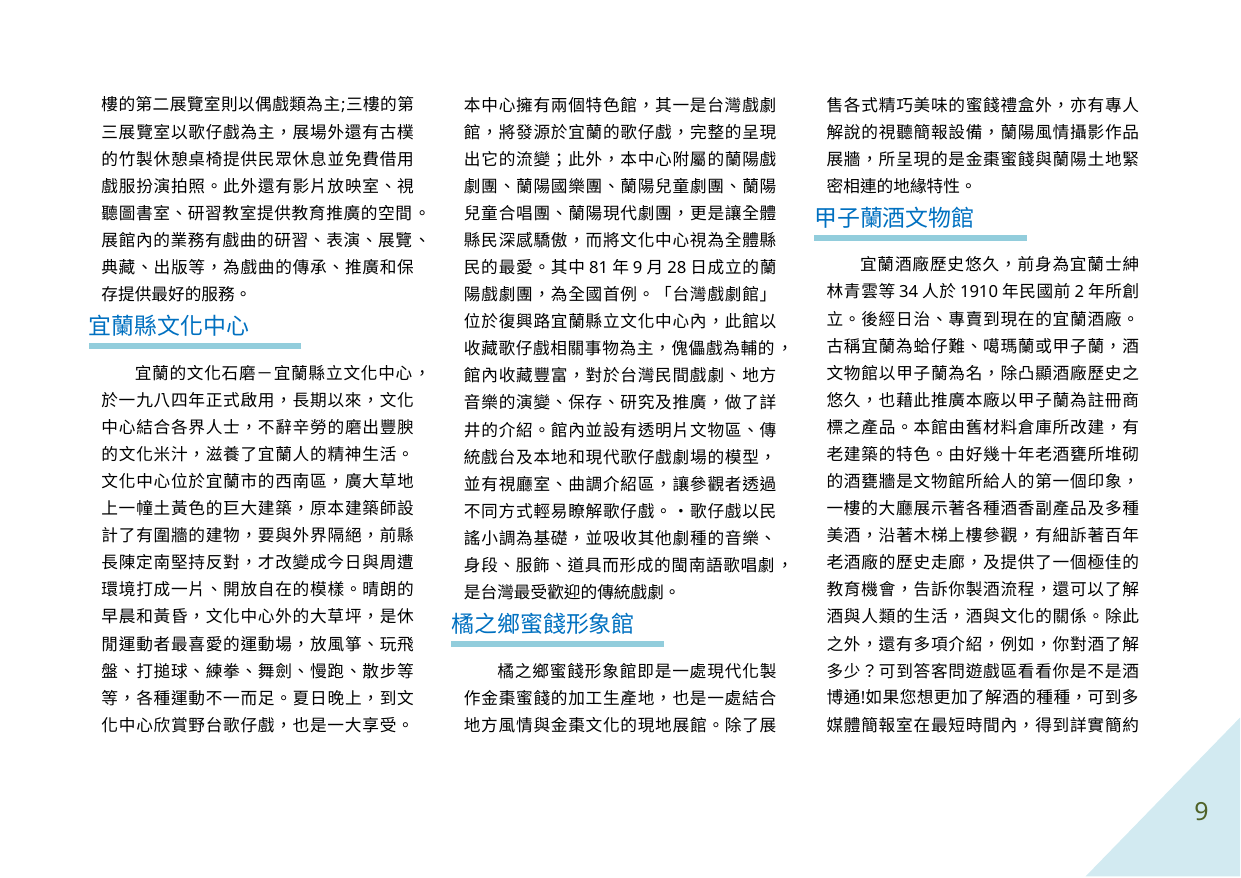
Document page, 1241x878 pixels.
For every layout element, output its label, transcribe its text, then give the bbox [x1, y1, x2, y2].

text 橘之鄉蜜餞形象館即是一處現代化製作金棗蜜餞的加工生產地，也是一處結合地方風情與金棗文化的現地展館。除了展售各式精巧美味的蜜餞禮盒外，亦有專人解說的視聽簡報設備，蘭陽風情攝影作品展牆，所呈現的是金棗蜜餞與蘭陽土地緊密相連的地緣特性。 [464, 655, 776, 736]
text 宜蘭的文化石磨－宜蘭縣立文化中心，於一九八四年正式啟用，長期以來，文化中心結合各界人士，不辭辛勞的磨出豐腴的文化米汁，滋養了宜蘭人的精神生活。文化中心位於宜蘭市的西南區，廣大草地上一幢土黃色的巨大建築，原本建築師設計了有圍牆的建物，要與外界隔絕，前縣長陳定南堅持反對，才改變成今日與周遭環境打成一片、開放自在的模樣。晴朗的早晨和黃昏，文化中心外的大草坪，是休閒運動者最喜愛的運動場，放風箏、玩飛盤、打搥球、練拳、舞劍、慢跑、散步等等，各種運動不一而足。夏日晚上，到文化中心欣賞野台歌仔戲，也是一大享受。本中心擁有兩個特色館，其一是台灣戲劇館，將發源於宜蘭的歌仔戲，完整的呈現出它的流變；此外，本中心附屬的蘭陽戲劇團、蘭陽國樂團、蘭陽兒童劇團、蘭陽兒童合唱團、蘭陽現代劇團，更是讓全體縣民深感驕傲，而將文化中心視為全體縣民的最愛。其中81年9月28日成立的蘭陽戲劇團，為全國首例。「台灣戲劇館」位於復興路宜蘭縣立文化中心內，此館以收藏歌仔戲相關事物為主，傀儡戲為輔的，館內收藏豐富，對於台灣民間戲劇、地方音樂的演變、保存、研究及推廣，做了詳井的介紹。館內並設有透明片文物區、傳統戲台及本地和現代歌仔戲劇場的模型，並有視廳室、曲調介紹區，讓參觀者透過不同方式輕易瞭解歌仔戲。•歌仔戲以民謠小調為基礎，並吸收其他劇種的音樂、身段、服飾、道具而形成的閩南語歌唱劇，是台灣最受歡迎的傳統戲劇。 [101, 357, 414, 736]
text 宜蘭的文化石磨－宜蘭縣立文化中心，於一九八四年正式啟用，長期以來，文化中心結合各界人士，不辭辛勞的磨出豐腴的文化米汁，滋養了宜蘭人的精神生活。文化中心位於宜蘭市的西南區，廣大草地上一幢土黃色的巨大建築，原本建築師設計了有圍牆的建物，要與外界隔絕，前縣長陳定南堅持反對，才改變成今日與周遭環境打成一片、開放自在的模樣。晴朗的早晨和黃昏，文化中心外的大草坪，是休閒運動者最喜愛的運動場，放風箏、玩飛盤、打搥球、練拳、舞劍、慢跑、散步等等，各種運動不一而足。夏日晚上，到文化中心欣賞野台歌仔戲，也是一大享受。本中心擁有兩個特色館，其一是台灣戲劇館，將發源於宜蘭的歌仔戲，完整的呈現出它的流變；此外，本中心附屬的蘭陽戲劇團、蘭陽國樂團、蘭陽兒童劇團、蘭陽兒童合唱團、蘭陽現代劇團，更是讓全體縣民深感驕傲，而將文化中心視為全體縣民的最愛。其中81年9月28日成立的蘭陽戲劇團，為全國首例。「台灣戲劇館」位於復興路宜蘭縣立文化中心內，此館以收藏歌仔戲相關事物為主，傀儡戲為輔的，館內收藏豐富，對於台灣民間戲劇、地方音樂的演變、保存、研究及推廣，做了詳井的介紹。館內並設有透明片文物區、傳統戲台及本地和現代歌仔戲劇場的模型，並有視廳室、曲調介紹區，讓參觀者透過不同方式輕易瞭解歌仔戲。•歌仔戲以民謠小調為基礎，並吸收其他劇種的音樂、身段、服飾、道具而形成的閩南語歌唱劇，是台灣最受歡迎的傳統戲劇。 [464, 89, 776, 603]
subtitle 橘之鄉蜜餞形象館 [451, 606, 664, 641]
text 橘之鄉蜜餞形象館即是一處現代化製作金棗蜜餞的加工生產地，也是一處結合地方風情與金棗文化的現地展館。除了展售各式精巧美味的蜜餞禮盒外，亦有專人解說的視聽簡報設備，蘭陽風情攝影作品展牆，所呈現的是金棗蜜餞與蘭陽土地緊密相連的地緣特性。 [826, 89, 1139, 197]
subtitle 宜蘭縣文化中心 [89, 308, 301, 343]
subtitle 甲子蘭酒文物館 [814, 199, 1027, 235]
